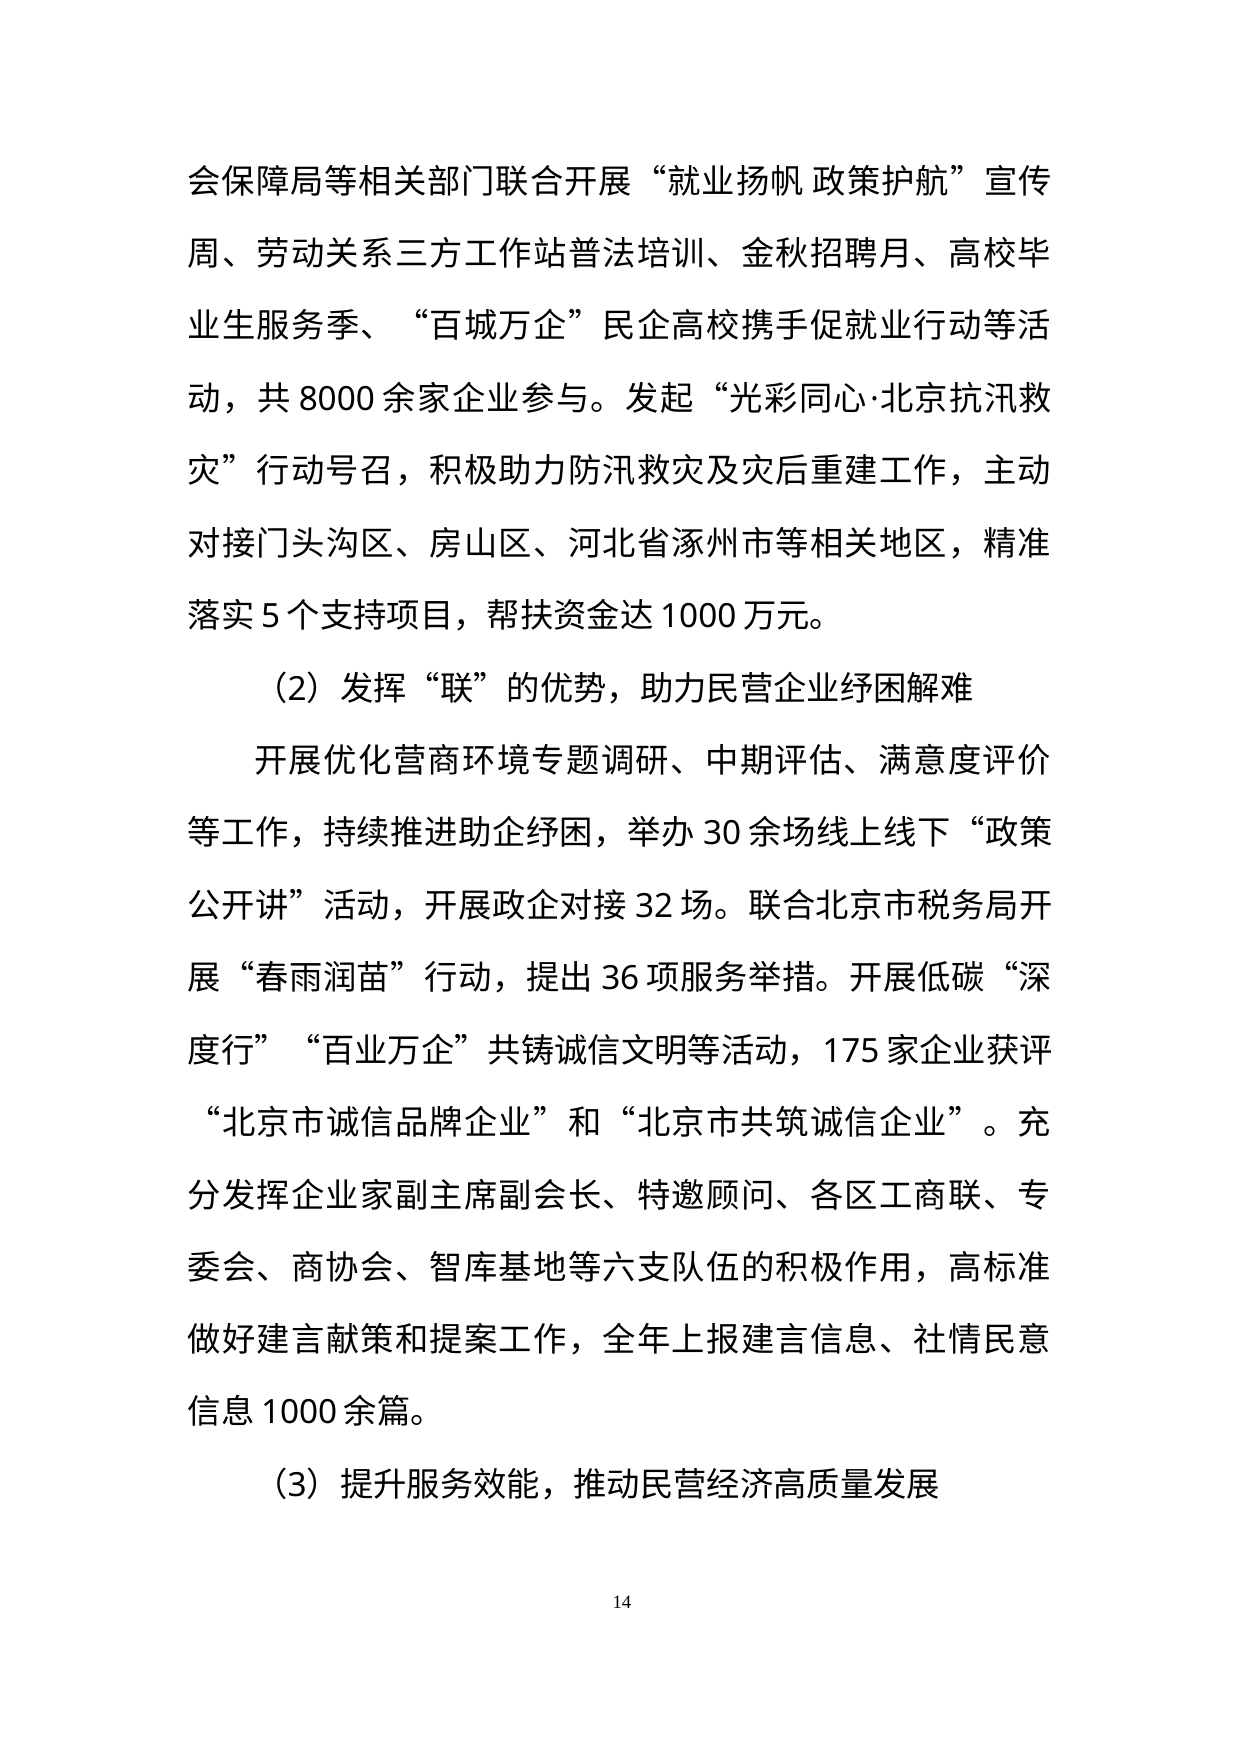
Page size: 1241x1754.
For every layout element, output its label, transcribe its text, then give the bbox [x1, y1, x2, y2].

list 开展优化营商环境专题调研、中期评估、满意度评价等工作，持续推进助企纾困，举办30余场线上线下“政策公开讲”活动，开展政企对接32场。联合北京市税务局开展“春雨润苗”行动，提出36项服务举措。开展低碳“深度行”“百业万企”共铸诚信文明等活动，175家企业获评“北京市诚信品牌企业”和“北京市共筑诚信企业”。充分发挥企业家副主席副会长、特邀顾问、各区工商联、专委会、商协会、智库基地等六支队伍的积极作用，高标准做好建言献策和提案工作，全年上报建言信息、社情民意信息1000余篇。 [187, 734, 1053, 1434]
text （2）发挥“联”的优势，助力民营企业纾困解难 [187, 661, 1053, 710]
text （3）提升服务效能，推动民营经济高质量发展 [187, 1458, 1053, 1506]
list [187, 155, 1053, 637]
